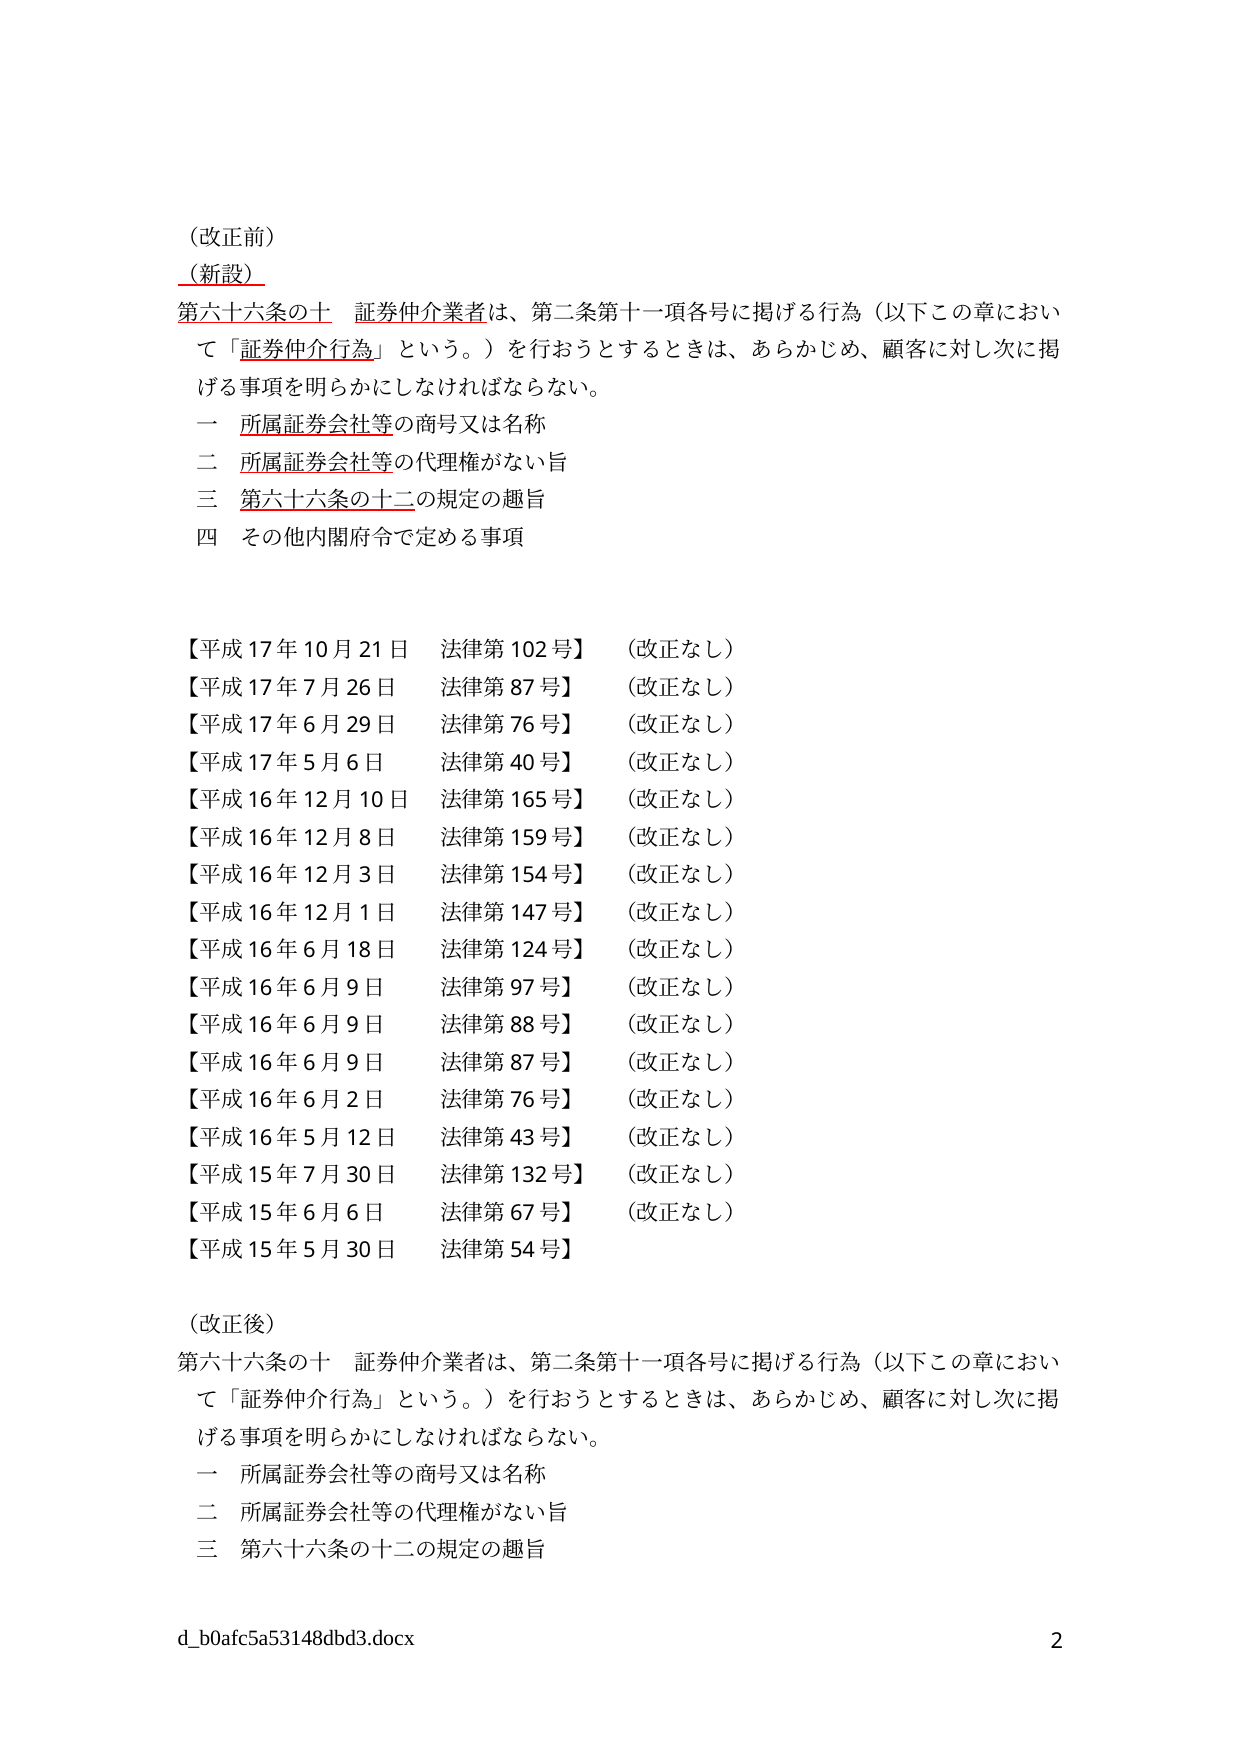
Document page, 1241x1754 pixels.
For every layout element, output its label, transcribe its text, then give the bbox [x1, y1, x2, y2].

text （改正前） [177, 217, 1063, 254]
text 【平成15年6月6日 法律第67号】 （改正なし） [177, 1192, 1063, 1229]
text 二 所属証券会社等の代理権がない旨 [196, 1492, 1063, 1529]
text 第六十六条の十 証券仲介業者は、第二条第十一項各号に掲げる行為（以下この章において「証券仲介行為」という。）を行おうとするときは、あらかじめ、顧客に対し次に掲げる事項を明らかにしなければならない。 [177, 1342, 1063, 1454]
text 二 所属証券会社等の代理権がない旨 [196, 442, 1063, 479]
text 三 第六十六条の十二の規定の趣旨 [196, 479, 1063, 517]
text 三 第六十六条の十二の規定の趣旨 [196, 1529, 1063, 1567]
text 【平成17年6月29日 法律第76号】 （改正なし） [177, 704, 1063, 742]
text 【平成16年12月8日 法律第159号】 （改正なし） [177, 817, 1063, 854]
text 【平成16年5月12日 法律第43号】 （改正なし） [177, 1117, 1063, 1154]
text 【平成16年6月18日 法律第124号】 （改正なし） [177, 929, 1063, 967]
text 【平成16年12月1日 法律第147号】 （改正なし） [177, 892, 1063, 929]
text 【平成15年5月30日 法律第54号】 [177, 1229, 1063, 1267]
text 【平成16年12月3日 法律第154号】 （改正なし） [177, 854, 1063, 892]
text 【平成17年7月26日 法律第87号】 （改正なし） [177, 667, 1063, 704]
text 【平成16年6月9日 法律第88号】 （改正なし） [177, 1004, 1063, 1042]
text 【平成16年6月9日 法律第97号】 （改正なし） [177, 967, 1063, 1004]
text 【平成16年12月10日 法律第165号】 （改正なし） [177, 779, 1063, 817]
text 一 所属証券会社等の商号又は名称 [196, 1454, 1063, 1492]
text （改正後） [177, 1304, 1063, 1342]
text （新設） [177, 254, 1063, 292]
text 第六十六条の十 証券仲介業者は、第二条第十一項各号に掲げる行為（以下この章において「証券仲介行為」という。）を行おうとするときは、あらかじめ、顧客に対し次に掲げる事項を明らかにしなければならない。 [177, 292, 1063, 404]
text 【平成17年10月21日 法律第102号】 （改正なし） [177, 629, 1063, 667]
text 【平成16年6月2日 法律第76号】 （改正なし） [177, 1079, 1063, 1117]
text 一 所属証券会社等の商号又は名称 [196, 404, 1063, 442]
text 【平成17年5月6日 法律第40号】 （改正なし） [177, 742, 1063, 779]
text 四 その他内閣府令で定める事項 [196, 517, 1063, 554]
text 【平成16年6月9日 法律第87号】 （改正なし） [177, 1042, 1063, 1079]
text 【平成15年7月30日 法律第132号】 （改正なし） [177, 1154, 1063, 1192]
